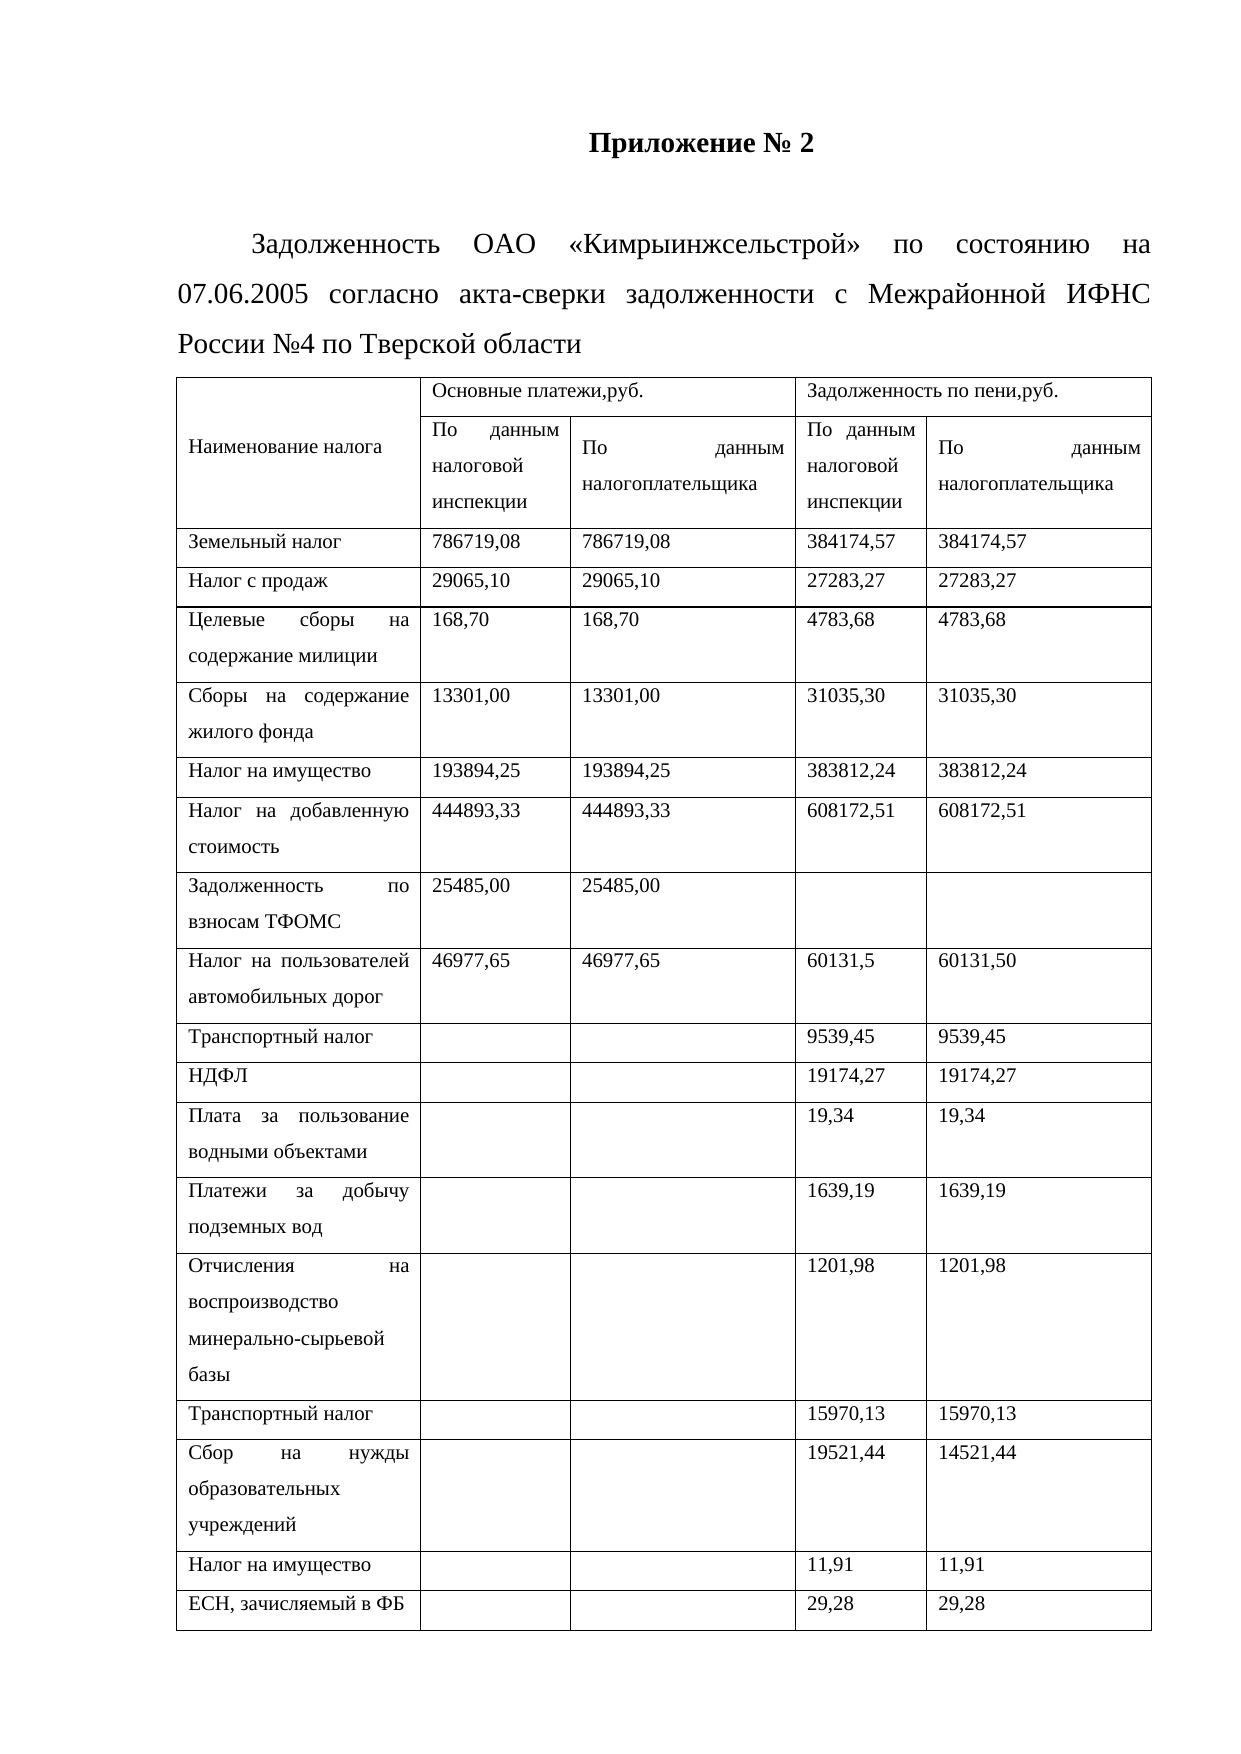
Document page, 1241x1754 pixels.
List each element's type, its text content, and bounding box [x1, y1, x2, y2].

table_cell [796, 873, 926, 947]
table_cell Транспортный налог [177, 1024, 420, 1062]
table_cell 25485,00 [571, 873, 795, 947]
table_cell [421, 1063, 570, 1102]
table_cell [571, 1591, 795, 1629]
table_cell 19174,27 [927, 1063, 1151, 1102]
table_cell 19174,27 [796, 1063, 926, 1102]
table_cell 46977,65 [571, 949, 795, 1023]
table_cell 14521,44 [927, 1440, 1151, 1551]
table_cell 384174,57 [796, 529, 926, 567]
table_cell [571, 1440, 795, 1551]
table_cell 1201,98 [927, 1254, 1151, 1400]
table_cell 25485,00 [421, 873, 570, 947]
table_cell 11,91 [927, 1552, 1151, 1590]
table_cell [421, 1103, 570, 1177]
table_cell [571, 1024, 795, 1062]
table_cell 19521,44 [796, 1440, 926, 1551]
table_cell Налог на имущество [177, 1552, 420, 1590]
table_cell [571, 1063, 795, 1102]
table_cell По данным налоговой инспекции [796, 417, 926, 528]
table_cell 786719,08 [421, 529, 570, 567]
table_cell [421, 1440, 570, 1551]
table_cell Платежи за добычу подземных вод [177, 1178, 420, 1252]
table_cell 29,28 [796, 1591, 926, 1629]
table_cell 608172,51 [927, 798, 1151, 872]
table_cell 384174,57 [927, 529, 1151, 567]
table_cell 13301,00 [571, 683, 795, 757]
text Приложение № 2 [177, 125, 1152, 159]
table_cell НДФЛ [177, 1063, 420, 1102]
table_cell 19,34 [927, 1103, 1151, 1177]
table_cell 383812,24 [796, 758, 926, 797]
table_cell 31035,30 [927, 683, 1151, 757]
text Задолженность ОАО «Кимрыинжсельстрой» по состоянию на 07.06.2005 согласно акта-сверки задолженности с Межрайонной ИФНС России №4 по Тверской области [177, 226, 1152, 360]
table_cell Налог на пользователей автомобильных дорог [177, 949, 420, 1023]
table_header Основные платежи,руб. [421, 378, 795, 416]
table_cell 13301,00 [421, 683, 570, 757]
table_cell 168,70 [571, 608, 795, 682]
table_cell 19,34 [796, 1103, 926, 1177]
table_cell 444893,33 [421, 798, 570, 872]
table_cell По данным налогоплательщика [571, 417, 795, 528]
table_cell 15970,13 [796, 1401, 926, 1439]
table_cell [571, 1552, 795, 1590]
table_cell [421, 1401, 570, 1439]
table_cell 15970,13 [927, 1401, 1151, 1439]
table_cell 4783,68 [796, 608, 926, 682]
table_cell 1639,19 [796, 1178, 926, 1252]
table_cell По данным налогоплательщика [927, 417, 1151, 528]
table_cell [571, 1401, 795, 1439]
table_cell 1201,98 [796, 1254, 926, 1400]
table_cell 46977,65 [421, 949, 570, 1023]
table_cell 193894,25 [571, 758, 795, 797]
table_cell [571, 1178, 795, 1252]
table_cell Налог с продаж [177, 568, 420, 606]
table_cell Целевые сборы на содержание милиции [177, 608, 420, 682]
table_cell 786719,08 [571, 529, 795, 567]
table_cell 193894,25 [421, 758, 570, 797]
table_cell 29,28 [927, 1591, 1151, 1629]
table_header Задолженность по пени,руб. [796, 378, 1151, 416]
table_cell 27283,27 [927, 568, 1151, 606]
table_cell 29065,10 [421, 568, 570, 606]
table_cell 9539,45 [927, 1024, 1151, 1062]
table_cell 9539,45 [796, 1024, 926, 1062]
table_cell Налог на добавленную стоимость [177, 798, 420, 872]
table_cell 29065,10 [571, 568, 795, 606]
table_cell 31035,30 [796, 683, 926, 757]
table_cell Сборы на содержание жилого фонда [177, 683, 420, 757]
table_cell [421, 1591, 570, 1629]
table_cell Сбор на нужды образовательных учреждений [177, 1440, 420, 1551]
table_cell [421, 1552, 570, 1590]
table_cell 608172,51 [796, 798, 926, 872]
table_cell [421, 1178, 570, 1252]
table_cell 168,70 [421, 608, 570, 682]
table_cell По данным налоговой инспекции [421, 417, 570, 528]
table_cell [571, 1103, 795, 1177]
table_header Наименование налога [177, 378, 420, 528]
table_cell 1639,19 [927, 1178, 1151, 1252]
table_cell Отчисления на воспроизводство минерально-сырьевой базы [177, 1254, 420, 1400]
table_cell ЕСН, зачисляемый в ФБ [177, 1591, 420, 1629]
table_cell 27283,27 [796, 568, 926, 606]
table_cell [927, 873, 1151, 947]
table_cell 383812,24 [927, 758, 1151, 797]
table_cell [421, 1024, 570, 1062]
table_cell [571, 1254, 795, 1400]
table_cell 60131,50 [927, 949, 1151, 1023]
table_cell 60131,5 [796, 949, 926, 1023]
table_cell 11,91 [796, 1552, 926, 1590]
table_cell Задолженность по взносам ТФОМС [177, 873, 420, 947]
table_cell 4783,68 [927, 608, 1151, 682]
table_cell Земельный налог [177, 529, 420, 567]
table_cell Налог на имущество [177, 758, 420, 797]
table_cell Плата за пользование водными объектами [177, 1103, 420, 1177]
table_cell [421, 1254, 570, 1400]
table_cell 444893,33 [571, 798, 795, 872]
table_cell Транспортный налог [177, 1401, 420, 1439]
